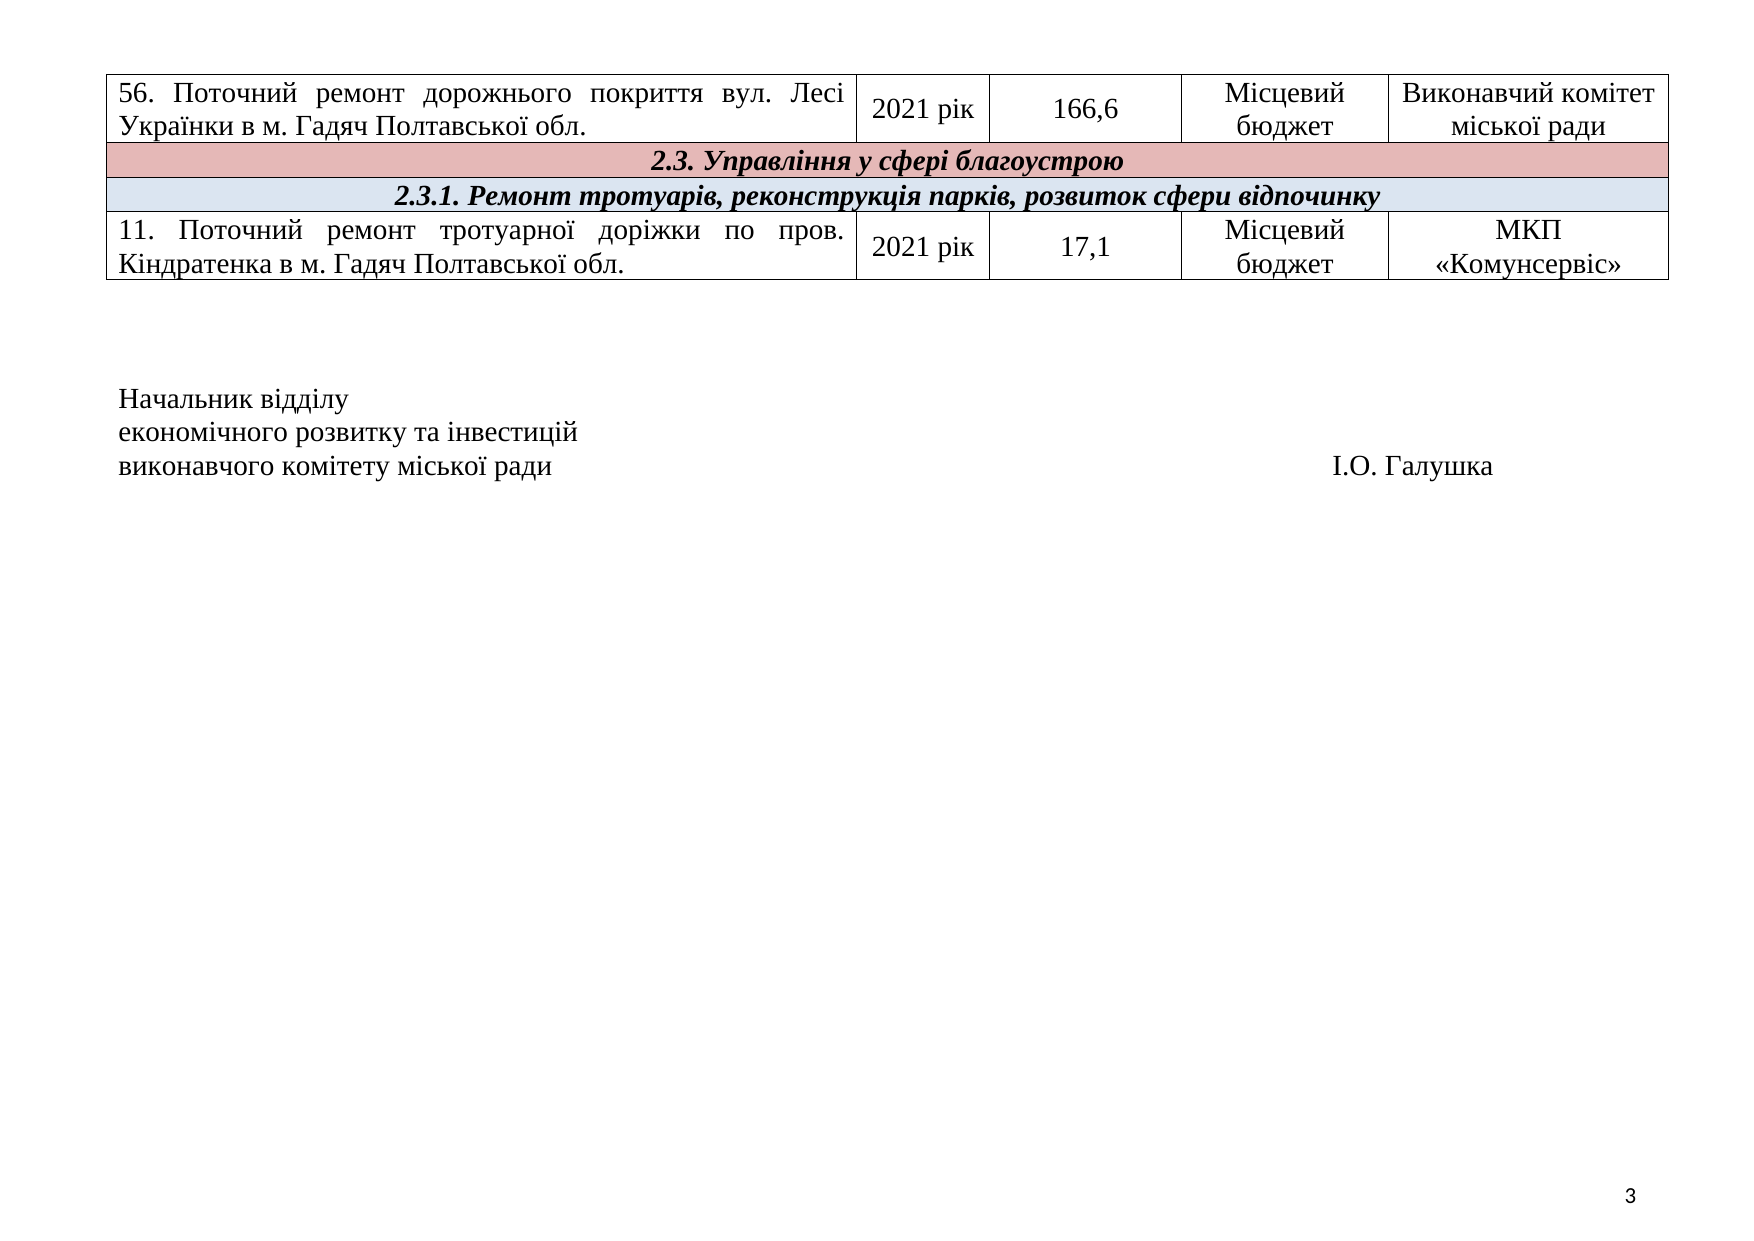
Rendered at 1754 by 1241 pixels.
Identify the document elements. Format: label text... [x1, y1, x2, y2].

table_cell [1389, 75, 1668, 142]
table_cell 2021 рік [857, 75, 989, 142]
table_cell Місцевий бюджет [1182, 212, 1388, 279]
table_cell 166,6 [990, 75, 1181, 142]
table_cell МКП «Комунсервіс» [1389, 212, 1668, 279]
table_cell 17,1 [990, 212, 1181, 279]
text Начальник відділу [118, 381, 1636, 414]
table_cell 2.3. Управління у сфері благоустрою [107, 143, 1668, 177]
text економічного розвитку та інвестицій [118, 414, 1636, 448]
table_cell 2.3.1. Ремонт тротуарів, реконструкція парків, розвиток сфери відпочинку [107, 178, 1668, 211]
table_cell 56. Поточний ремонт дорожнього покриття вул. Лесі Українки в м. Гадяч Полтавської обл. [107, 75, 856, 142]
table_cell 11. Поточний ремонт тротуарної доріжки по пров. Кіндратенка в м. Гадяч Полтавської обл. [107, 212, 856, 279]
text виконавчого комітету міської ради І.О. Галушка [118, 448, 1636, 482]
table_cell 2021 рік [857, 212, 989, 279]
table_cell Місцевий бюджет [1182, 75, 1388, 142]
